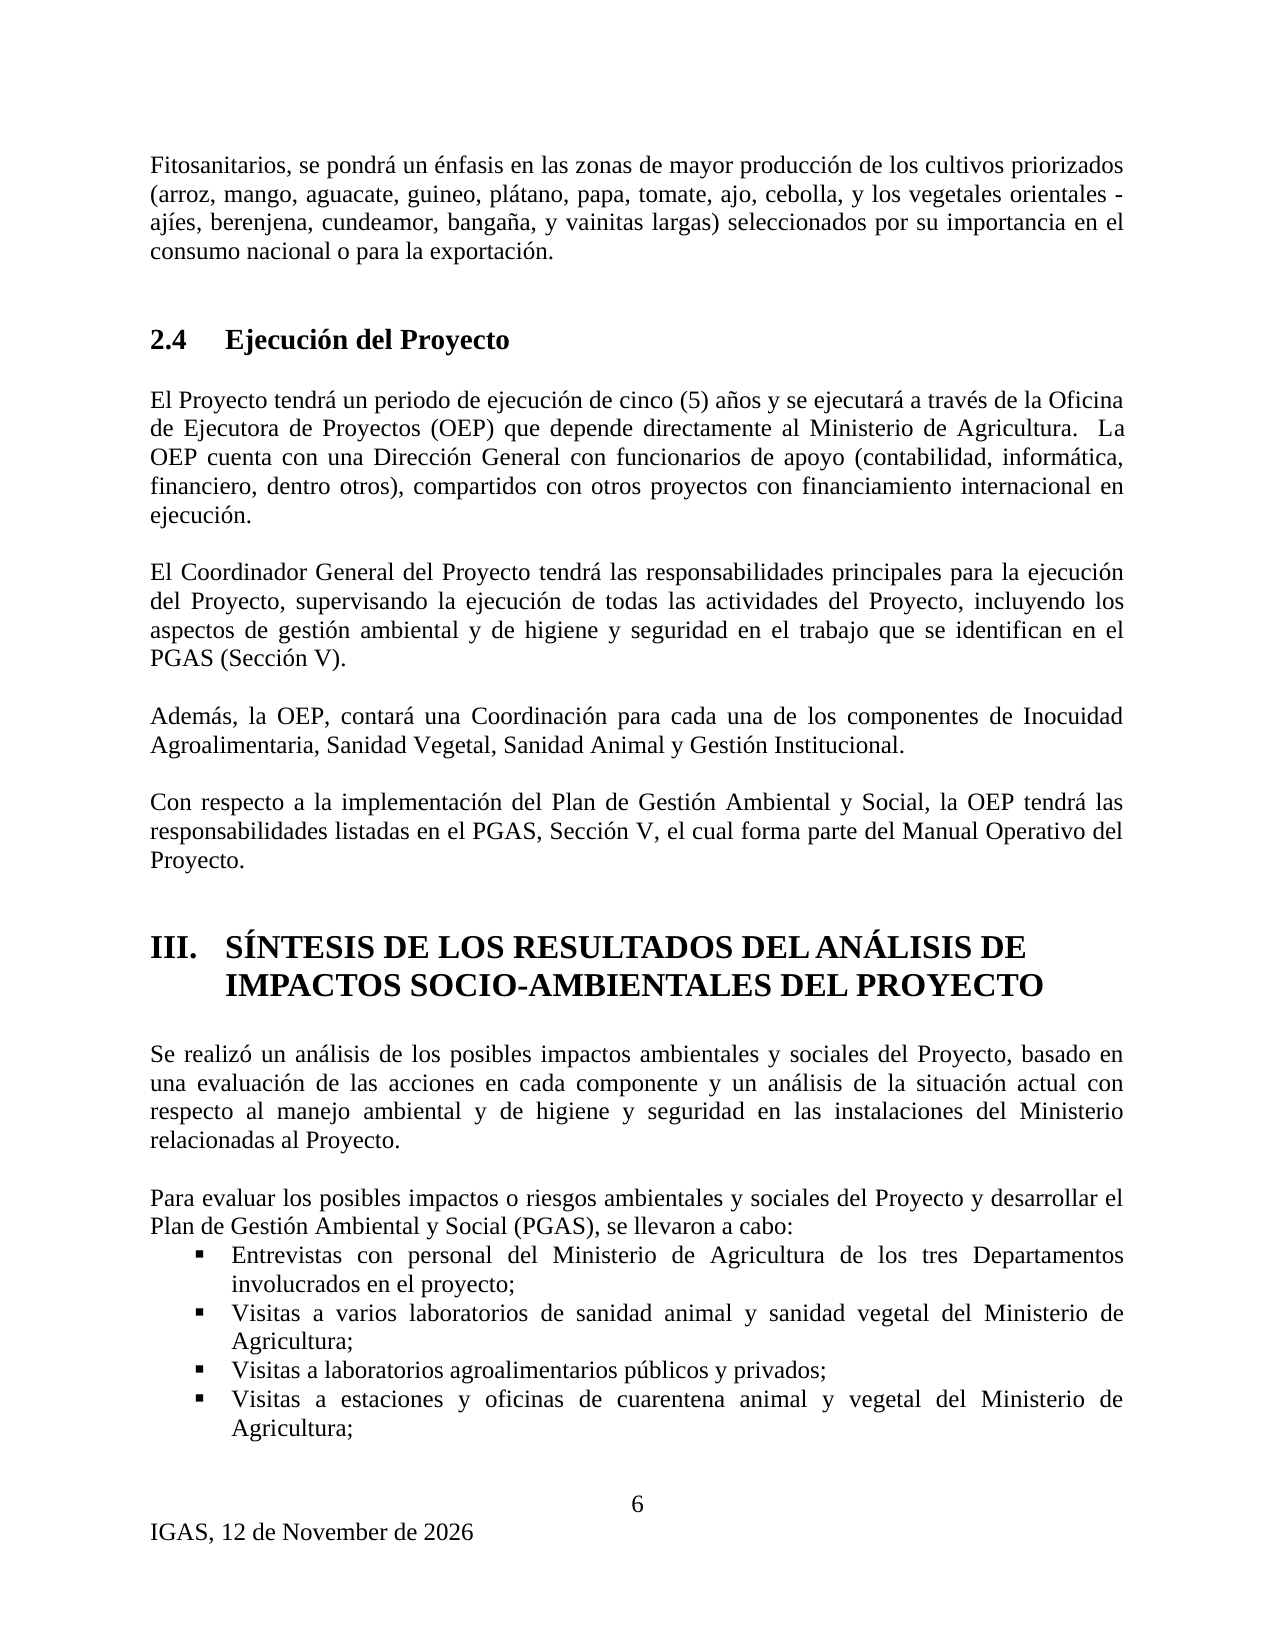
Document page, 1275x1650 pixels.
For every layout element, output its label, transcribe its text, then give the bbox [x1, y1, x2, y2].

text El Coordinador General del Proyecto tendrá las responsabilidades principales para la ejecución del Proyecto, supervisando la ejecución de todas las actividades del Proyecto, incluyendo los aspectos de gestión ambiental y de higiene y seguridad en el trabajo que se identifican en el PGAS (Sección V). [150, 557, 1125, 672]
list Visitas a laboratorios agroalimentarios públicos y privados; [194, 1355, 1125, 1384]
text Se realizó un análisis de los posibles impactos ambientales y sociales del Proyecto, basado en una evaluación de las acciones en cada componente y un análisis de la situación actual con respecto al manejo ambiental y de higiene y seguridad en las instalaciones del Ministerio relacionadas al Proyecto. [150, 1039, 1125, 1154]
text Además, la OEP, contará una Coordinación para cada una de los componentes de Inocuidad Agroalimentaria, Sanidad Vegetal, Sanidad Animal y Gestión Institucional. [150, 701, 1125, 758]
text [150, 150, 1125, 265]
list Visitas a estaciones y oficinas de cuarentena animal y vegetal del Ministerio de Agricultura; [194, 1384, 1125, 1441]
text Para evaluar los posibles impactos o riesgos ambientales y sociales del Proyecto y desarrollar el Plan de Gestión Ambiental y Social (PGAS), se llevaron a cabo: [150, 1183, 1125, 1240]
text Con respecto a la implementación del Plan de Gestión Ambiental y Social, la OEP tendrá las responsabilidades listadas en el PGAS, Sección V, el cual forma parte del Manual Operativo del Proyecto. [150, 787, 1125, 873]
subtitle 2.4 Ejecución del Proyecto [150, 322, 1125, 356]
list Entrevistas con personal del Ministerio de Agricultura de los tres Departamentos involucrados en el proyecto; [194, 1240, 1125, 1298]
subtitle III. SÍNTESIS DE LOS RESULTADOS DEL ANÁLISIS DE IMPACTOS SOCIO-AMBIENTALES DEL PROYECTO [150, 927, 1125, 1004]
list Visitas a varios laboratorios de sanidad animal y sanidad vegetal del Ministerio de Agricultura; [194, 1298, 1125, 1355]
text El Proyecto tendrá un periodo de ejecución de cinco (5) años y se ejecutará a través de la Oficina de Ejecutora de Proyectos (OEP) que depende directamente al Ministerio de Agricultura. La OEP cuenta con una Dirección General con funcionarios de apoyo (contabilidad, informática, financiero, dentro otros), compartidos con otros proyectos con financiamiento internacional en ejecución. [150, 385, 1125, 528]
